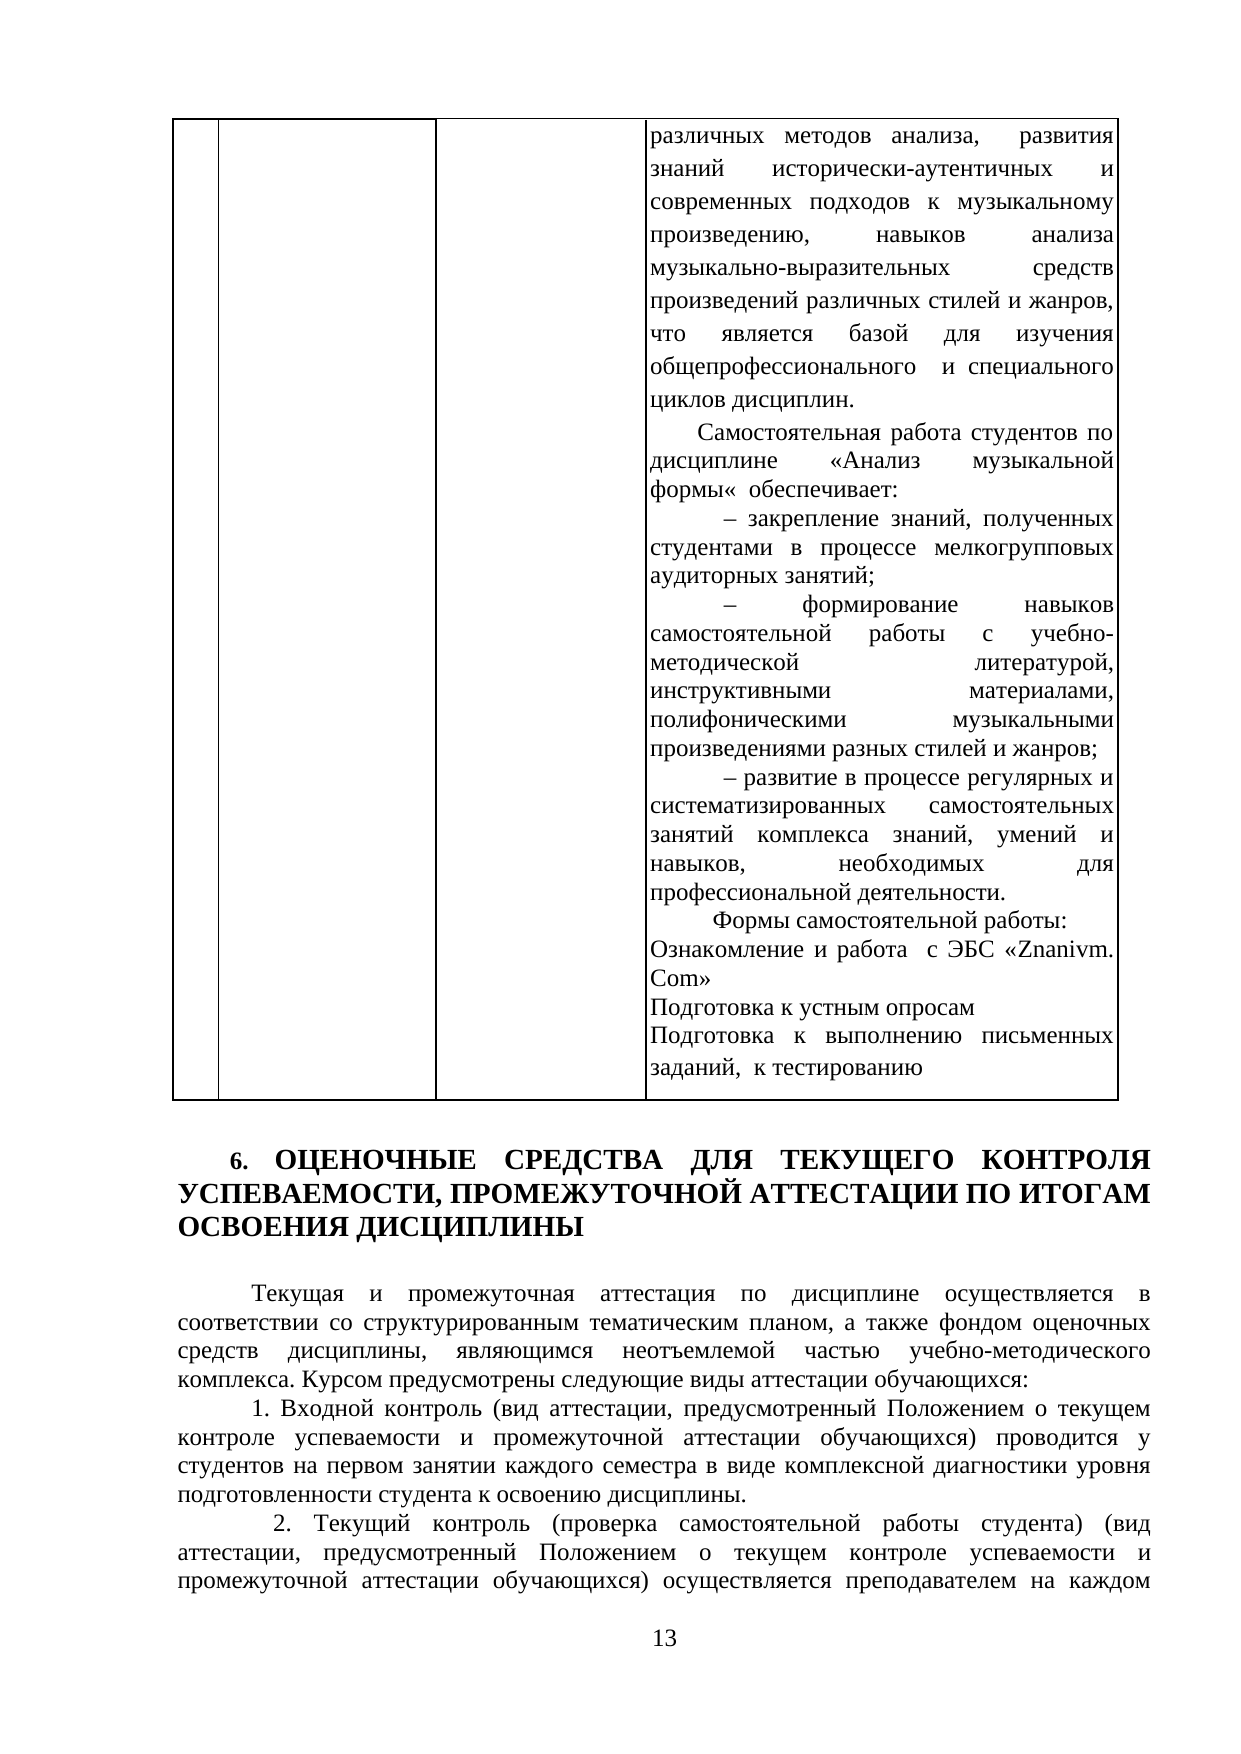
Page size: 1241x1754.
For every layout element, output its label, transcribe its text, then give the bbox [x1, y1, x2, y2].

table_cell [437, 119, 646, 1099]
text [177, 1508, 1152, 1594]
text 1. Входной контроль (вид аттестации, предусмотренный Положением о текущем контроле успеваемости и промежуточной аттестации обучающихся) проводится у студентов на первом занятии каждого семестра в виде комплексной диагностики уровня подготовленности студента к освоению дисциплины. [177, 1393, 1152, 1508]
text 6. ОЦЕНОЧНЫЕ СРЕДСТВА ДЛЯ ТЕКУЩЕГО КОНТРОЛЯ УСПЕВАЕМОСТИ, ПРОМЕЖУТОЧНОЙ АТТЕСТАЦИИ ПО ИТОГАМ ОСВОЕНИЯ ДИСЦИПЛИНЫ [177, 1142, 1152, 1243]
text Текущая и промежуточная аттестация по дисциплине осуществляется в соответствии со структурированным тематическим планом, а также фондом оценочных средств дисциплины, являющимся неотъемлемой частью учебно-методического комплекса. Курсом предусмотрены следующие виды аттестации обучающихся: [177, 1278, 1152, 1393]
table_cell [647, 119, 1117, 1099]
